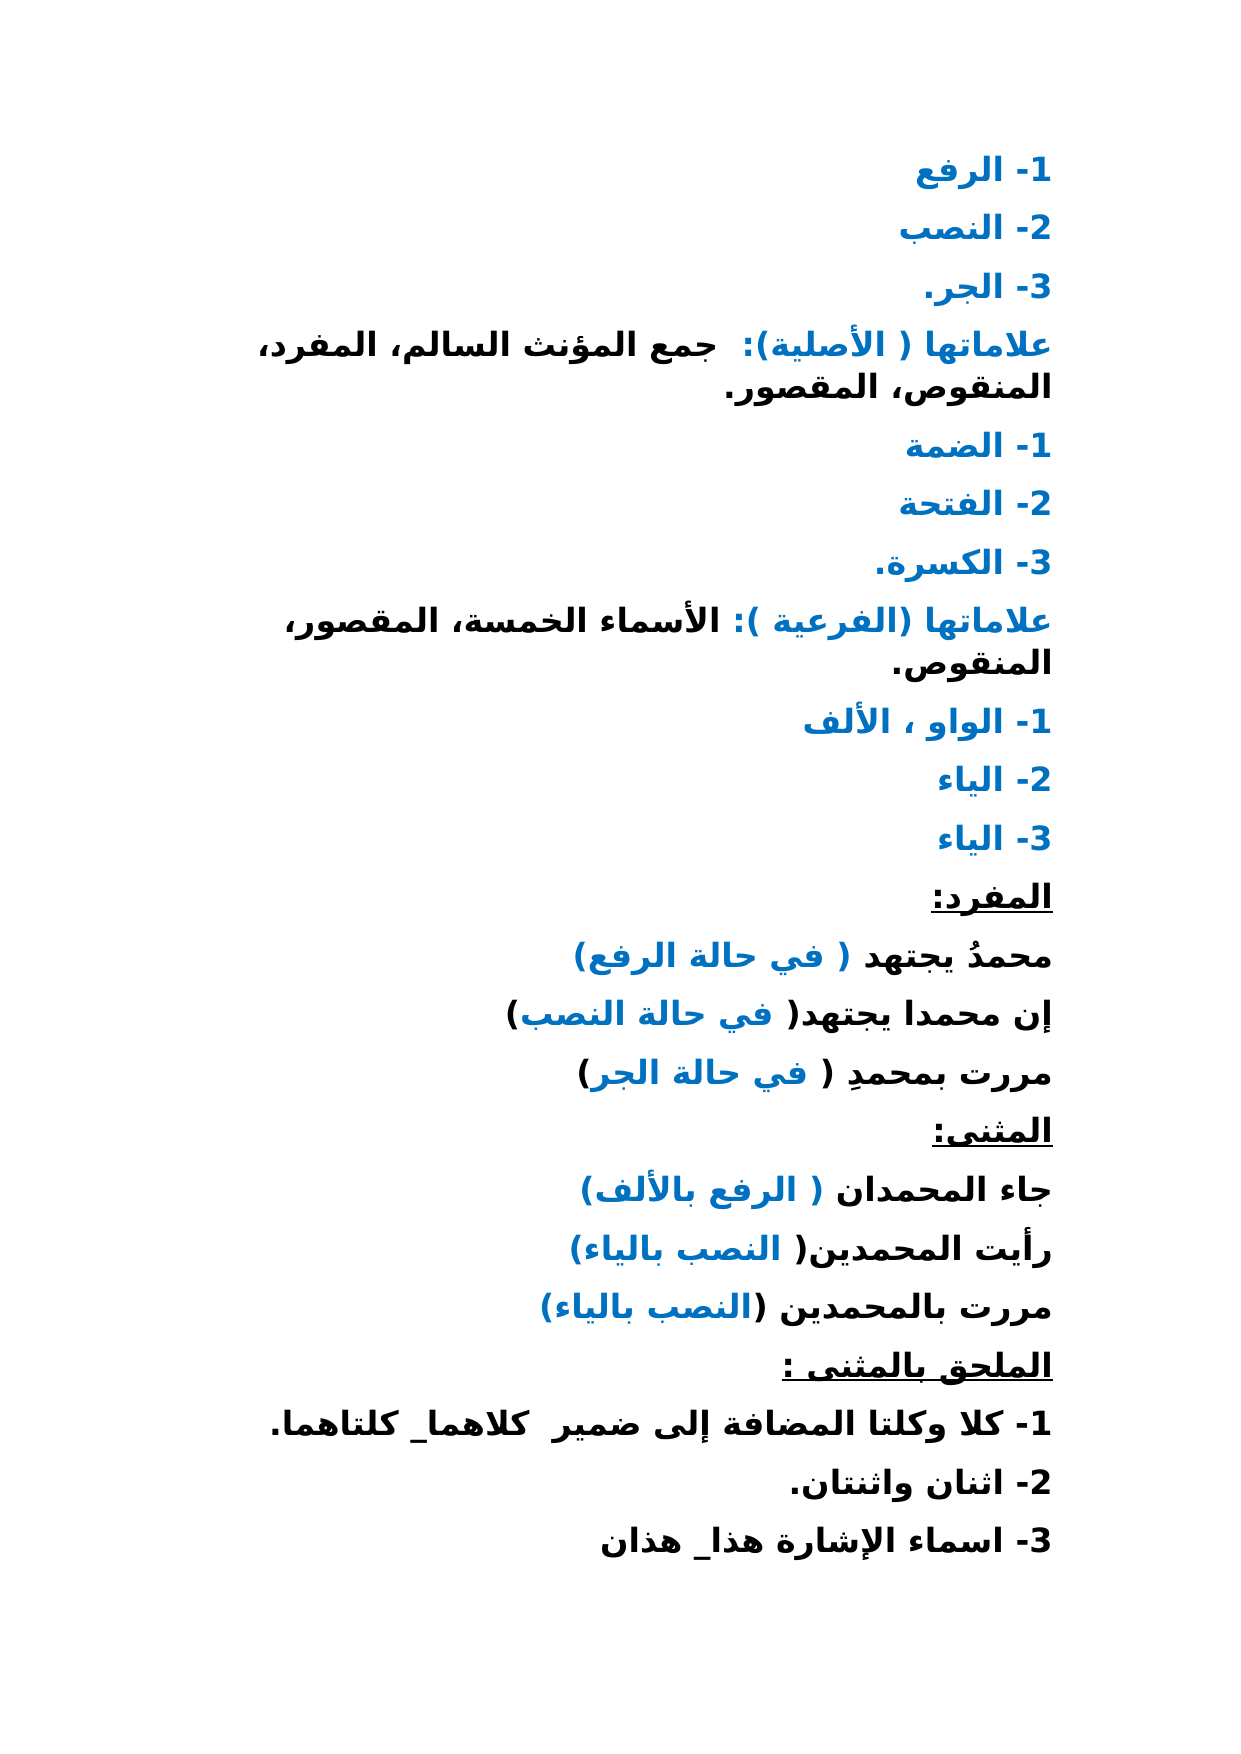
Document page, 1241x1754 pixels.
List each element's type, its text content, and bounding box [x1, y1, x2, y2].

text 2- الفتحة [187, 484, 1053, 523]
text جاء المحمدان ( الرفع بالألف) [187, 1170, 1053, 1209]
text 1- الرفع [187, 150, 1053, 189]
text علاماتها (الفرعية ): الأسماء الخمسة، المقصور، المنقوص. [187, 602, 1053, 682]
text 1- كلا وكلتا المضافة إلى ضمير كلاهما_ كلتاهما. [187, 1404, 1053, 1443]
text مررت بالمحمدين (النصب بالياء) [187, 1287, 1053, 1326]
text 3- الياء [187, 819, 1053, 858]
text علاماتها ( الأصلية): جمع المؤنث السالم، المفرد، المنقوص، المقصور. [187, 326, 1053, 406]
text 3- اسماء الإشارة هذا_ هذان [187, 1522, 1053, 1561]
text 1- الضمة [187, 426, 1053, 465]
text مررت بمحمدِ ( في حالة الجر) [187, 1053, 1053, 1092]
text 3- الكسرة. [187, 543, 1053, 582]
text المثنى: [187, 1112, 1053, 1151]
text 1- الواو ، الألف [187, 702, 1053, 741]
text المفرد: [187, 878, 1053, 917]
text 3- الجر. [187, 267, 1053, 306]
text 2- اثنان واثنتان. [187, 1463, 1053, 1502]
text رأيت المحمدين( النصب بالياء) [187, 1229, 1053, 1268]
text محمدُ يجتهد ( في حالة الرفع) [187, 936, 1053, 975]
text 2- النصب [187, 208, 1053, 247]
text 2- الياء [187, 761, 1053, 799]
text إن محمدا يجتهد( في حالة النصب) [187, 995, 1053, 1034]
text الملحق بالمثنى : [187, 1346, 1053, 1385]
